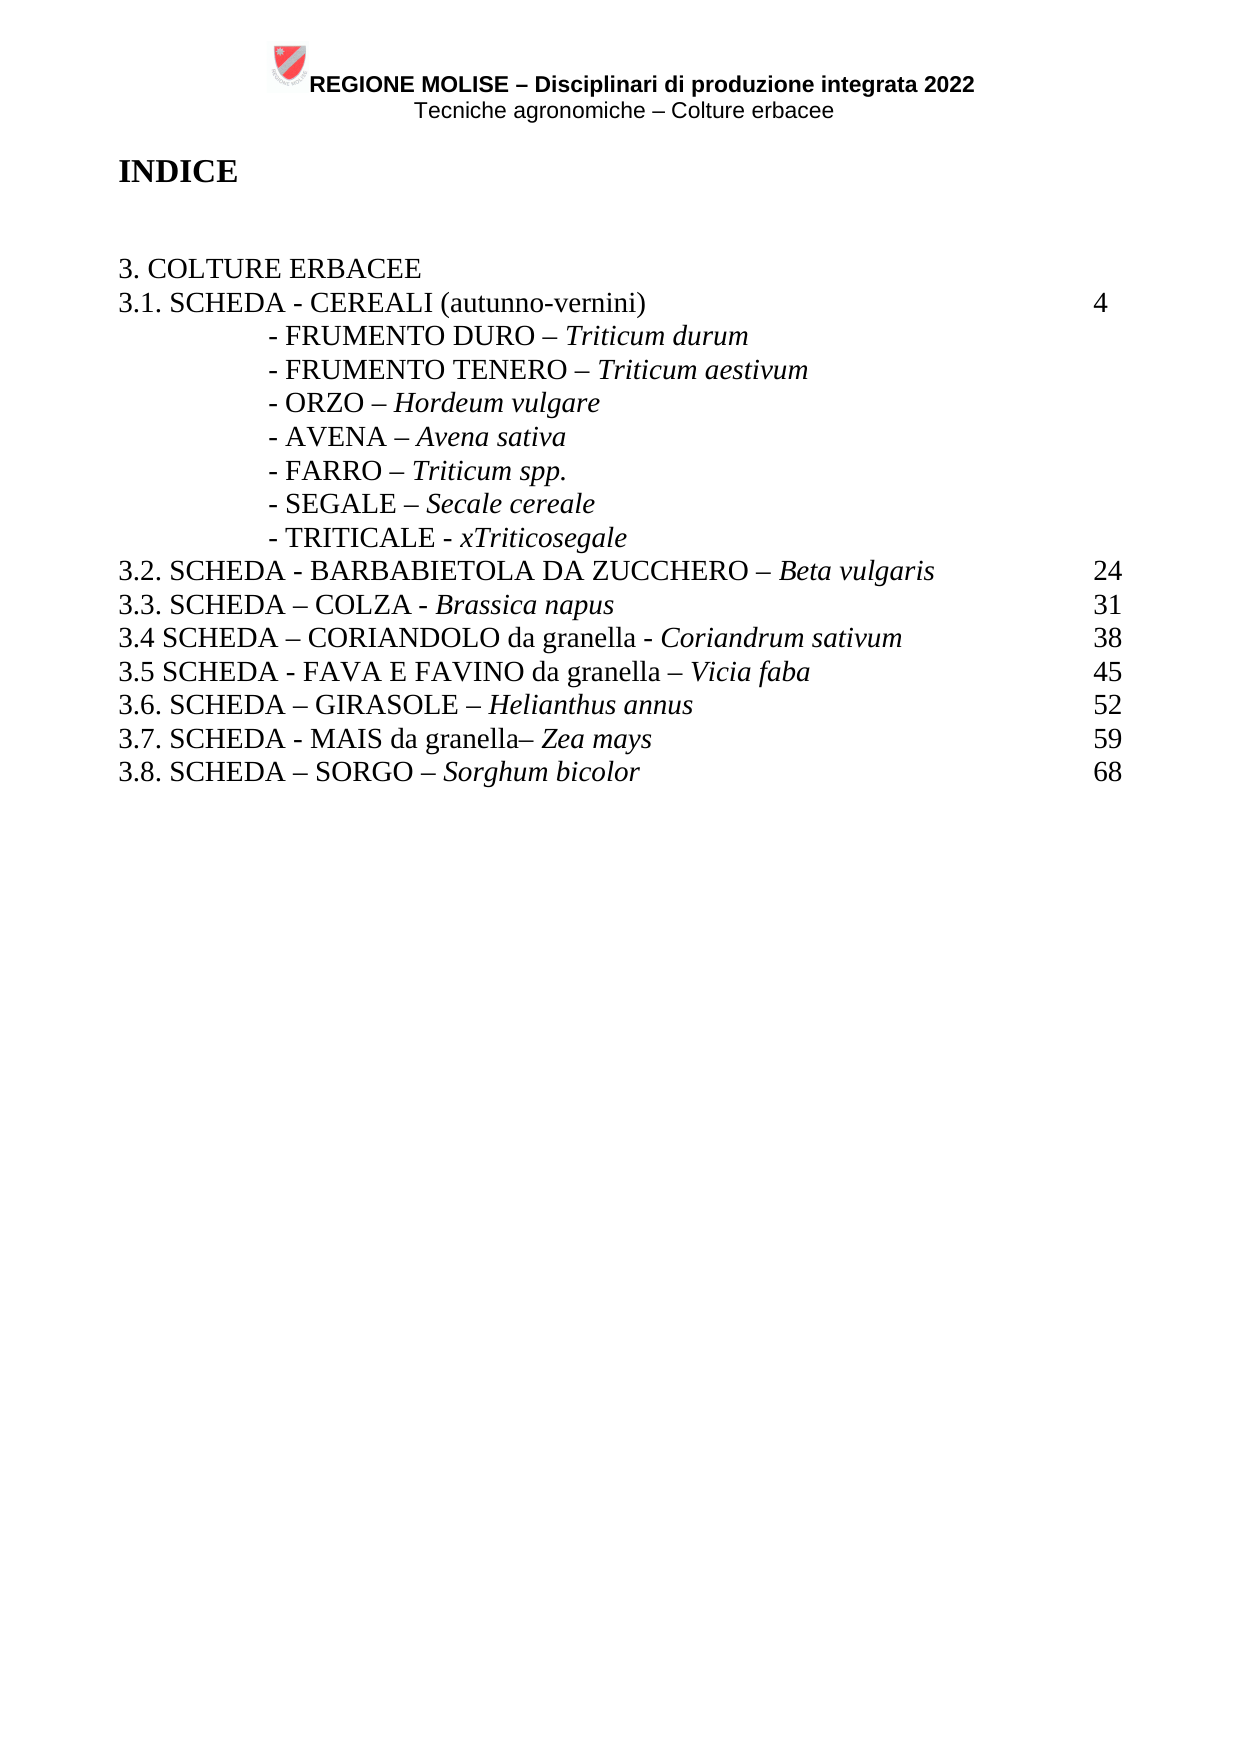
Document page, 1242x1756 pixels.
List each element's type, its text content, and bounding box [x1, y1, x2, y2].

text 3.5 SCHEDA - FAVA E FAVINO da granella – Vicia faba 45 [118, 654, 1123, 687]
text 3.8. SCHEDA – SORGO – Sorghum bicolor 68 [118, 754, 1123, 788]
text - AVENA – Avena sativa [118, 419, 1123, 453]
text - TRITICALE - xTriticosegale [118, 520, 1123, 553]
text 3.6. SCHEDA – GIRASOLE – Helianthus annus 52 [118, 687, 1123, 721]
text INDICE [118, 151, 1123, 190]
text 3.2. SCHEDA - BARBABIETOLA DA ZUCCHERO – Beta vulgaris 24 [118, 553, 1123, 587]
text - SEGALE – Secale cereale [118, 486, 1123, 520]
text - FARRO – Triticum spp. [118, 453, 1123, 486]
text 3.7. SCHEDA - MAIS da granella– Zea mays 59 [118, 721, 1123, 754]
text - ORZO – Hordeum vulgare [118, 386, 1123, 419]
text 3.3. SCHEDA – COLZA - Brassica napus 31 [118, 587, 1123, 620]
text 3.1. SCHEDA - CEREALI (autunno-vernini) 4 [118, 285, 1123, 318]
text 3. COLTURE ERBACEE [118, 251, 1123, 285]
text - FRUMENTO DURO – Triticum durum - FRUMENTO TENERO – Triticum aestivum [118, 318, 1123, 386]
text 3.4 SCHEDA – CORIANDOLO da granella - Coriandrum sativum 38 [118, 620, 1123, 654]
